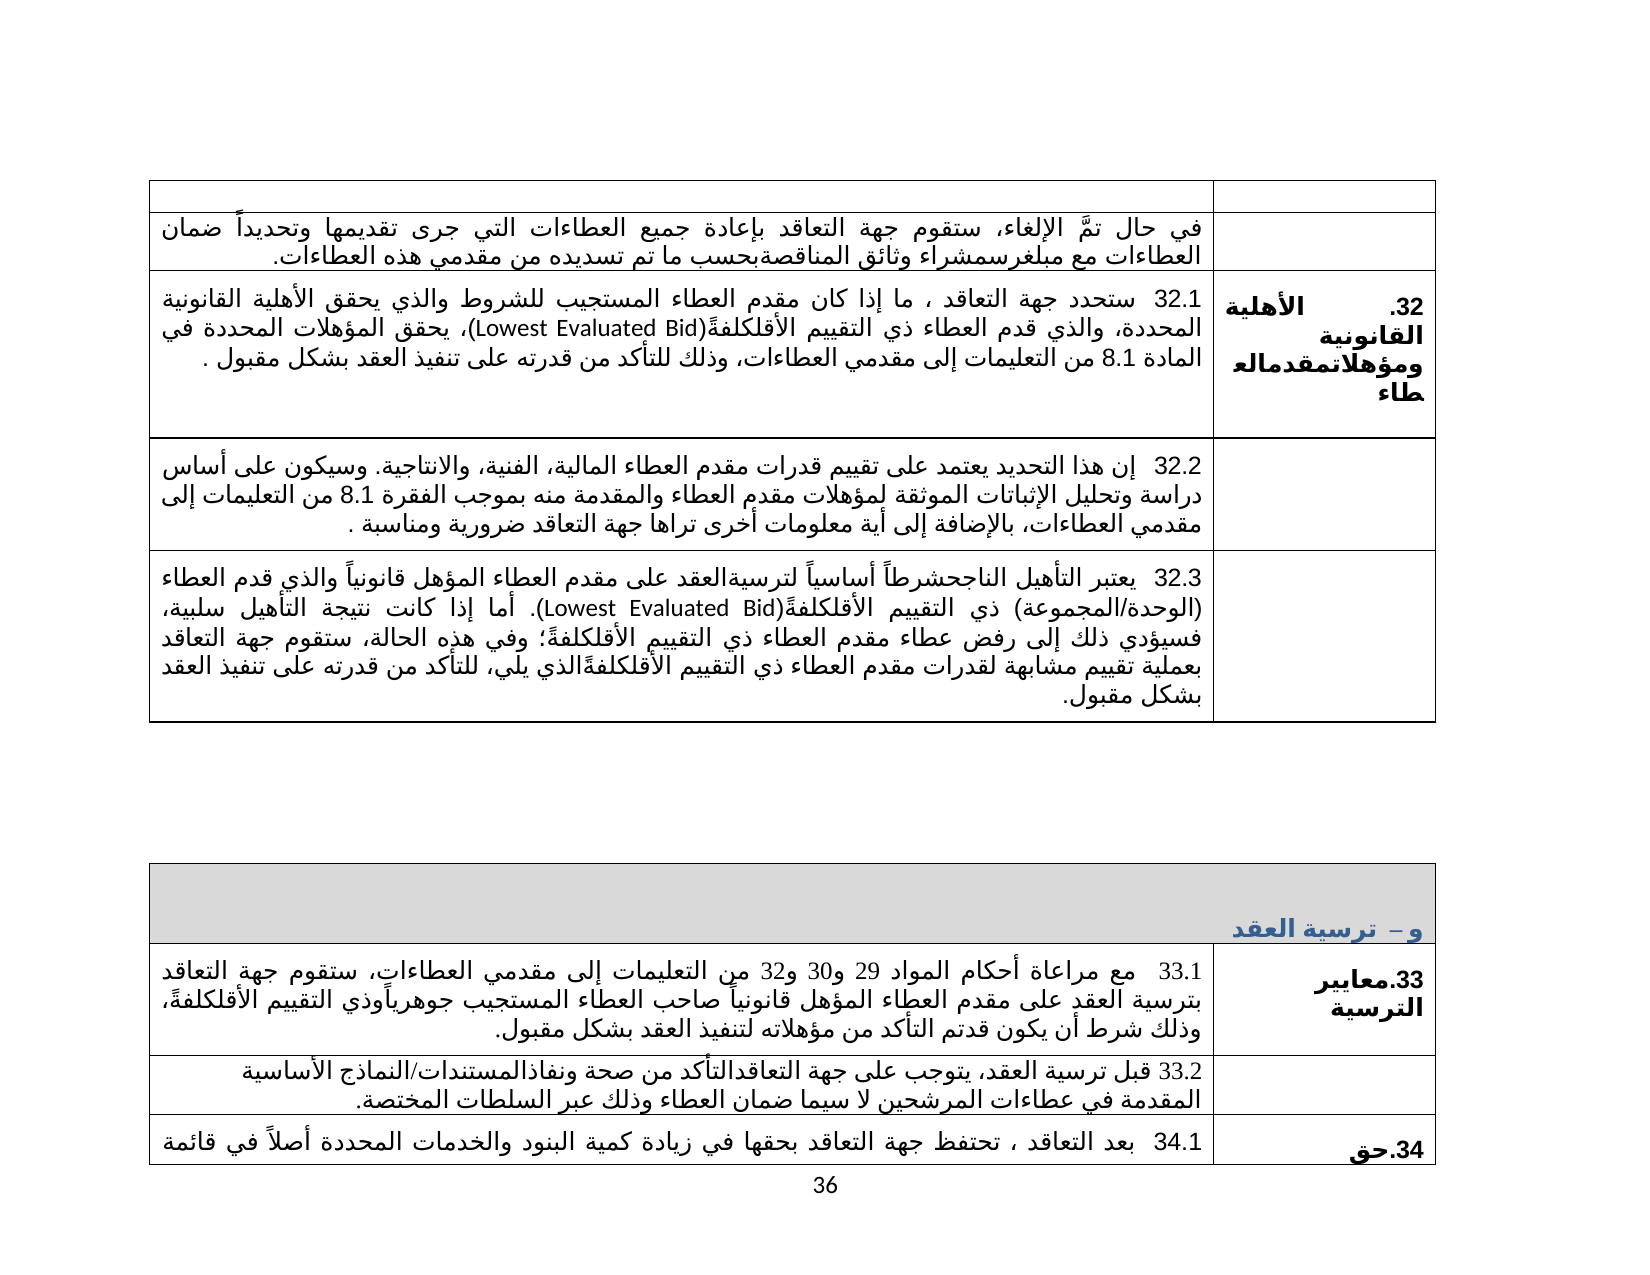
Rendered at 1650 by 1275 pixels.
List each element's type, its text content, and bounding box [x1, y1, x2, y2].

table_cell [1214, 181, 1435, 212]
table_cell [1214, 1056, 1435, 1114]
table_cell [150, 1115, 1213, 1164]
table_cell 32.2 إن هذا التحديد يعتمد على تقييم قدرات مقدم العطاء المالية، الفنية، والانتاجية. وسيكون على أساس دراسة وتحليل الإثباتات الموثقة لمؤهلات مقدم العطاء والمقدمة منه بموجب الفقرة 8.1 من التعليمات إلى مقدمي العطاءات، بالإضافة إلى أية معلومات أخرى تراها جهة التعاقد ضرورية ومناسبة . [150, 439, 1213, 550]
table_cell 33.1 مع مراعاة أحكام المواد 29 و30 و32 من التعليمات إلى مقدمي العطاءات، ستقوم جهة التعاقد بترسية العقد على مقدم العطاء المؤهل قانونياً صاحب العطاء المستجيب جوهرياًوذي التقييم الأقلكلفةً، وذلك شرط أن يكون قدتم التأكد من مؤهلاته لتنفيذ العقد بشكل مقبول. [150, 944, 1213, 1055]
table_cell [1214, 551, 1435, 721]
table_cell 33.معايير الترسية [1214, 944, 1435, 1055]
table_cell 32. الأهلية القانونية ومؤهلاتمقدمالعطاء [1214, 271, 1435, 437]
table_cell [150, 181, 1213, 212]
table_cell 33.2 قبل ترسية العقد، يتوجب على جهة التعاقدالتأكد من صحة ونفاذالمستندات/النماذج الأساسية المقدمة في عطاءات المرشحين لا سيما ضمان العطاء وذلك عبر السلطات المختصة. [150, 1056, 1213, 1114]
table_cell 32.1 ستحدد جهة التعاقد ، ما إذا كان مقدم العطاء المستجيب للشروط والذي يحقق الأهلية القانونية المحددة، والذي قدم العطاء ذي التقييم الأقلكلفةً(Lowest Evaluated Bid)، يحقق المؤهلات المحددة في المادة 8.1 من التعليمات إلى مقدمي العطاءات، وذلك للتأكد من قدرته على تنفيذ العقد بشكل مقبول . [150, 271, 1213, 437]
table_cell 32.3 يعتبر التأهيل الناجحشرطاً أساسياً لترسيةالعقد على مقدم العطاء المؤهل قانونياً والذي قدم العطاء (الوحدة/المجموعة) ذي التقييم الأقلكلفةً(Lowest Evaluated Bid). أما إذا كانت نتيجة التأهيل سلبية، فسيؤدي ذلك إلى رفض عطاء مقدم العطاء ذي التقييم الأقلكلفةً؛ وفي هذه الحالة، ستقوم جهة التعاقد بعملية تقييم مشابهة لقدرات مقدم العطاء ذي التقييم الأقلكلفةًالذي يلي، للتأكد من قدرته على تنفيذ العقد بشكل مقبول. [150, 551, 1213, 721]
table_cell في حال تمَّ الإلغاء، ستقوم جهة التعاقد بإعادة جميع العطاءات التي جرى تقديمها وتحديداً ضمان العطاءات مع مبلغرسمشراء وثائق المناقصةبحسب ما تم تسديده من مقدمي هذه العطاءات. [150, 213, 1213, 270]
table_cell [1214, 439, 1435, 550]
table_cell [1214, 213, 1435, 270]
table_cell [1214, 1115, 1435, 1164]
table_header و – ترسية العقد [150, 864, 1435, 943]
